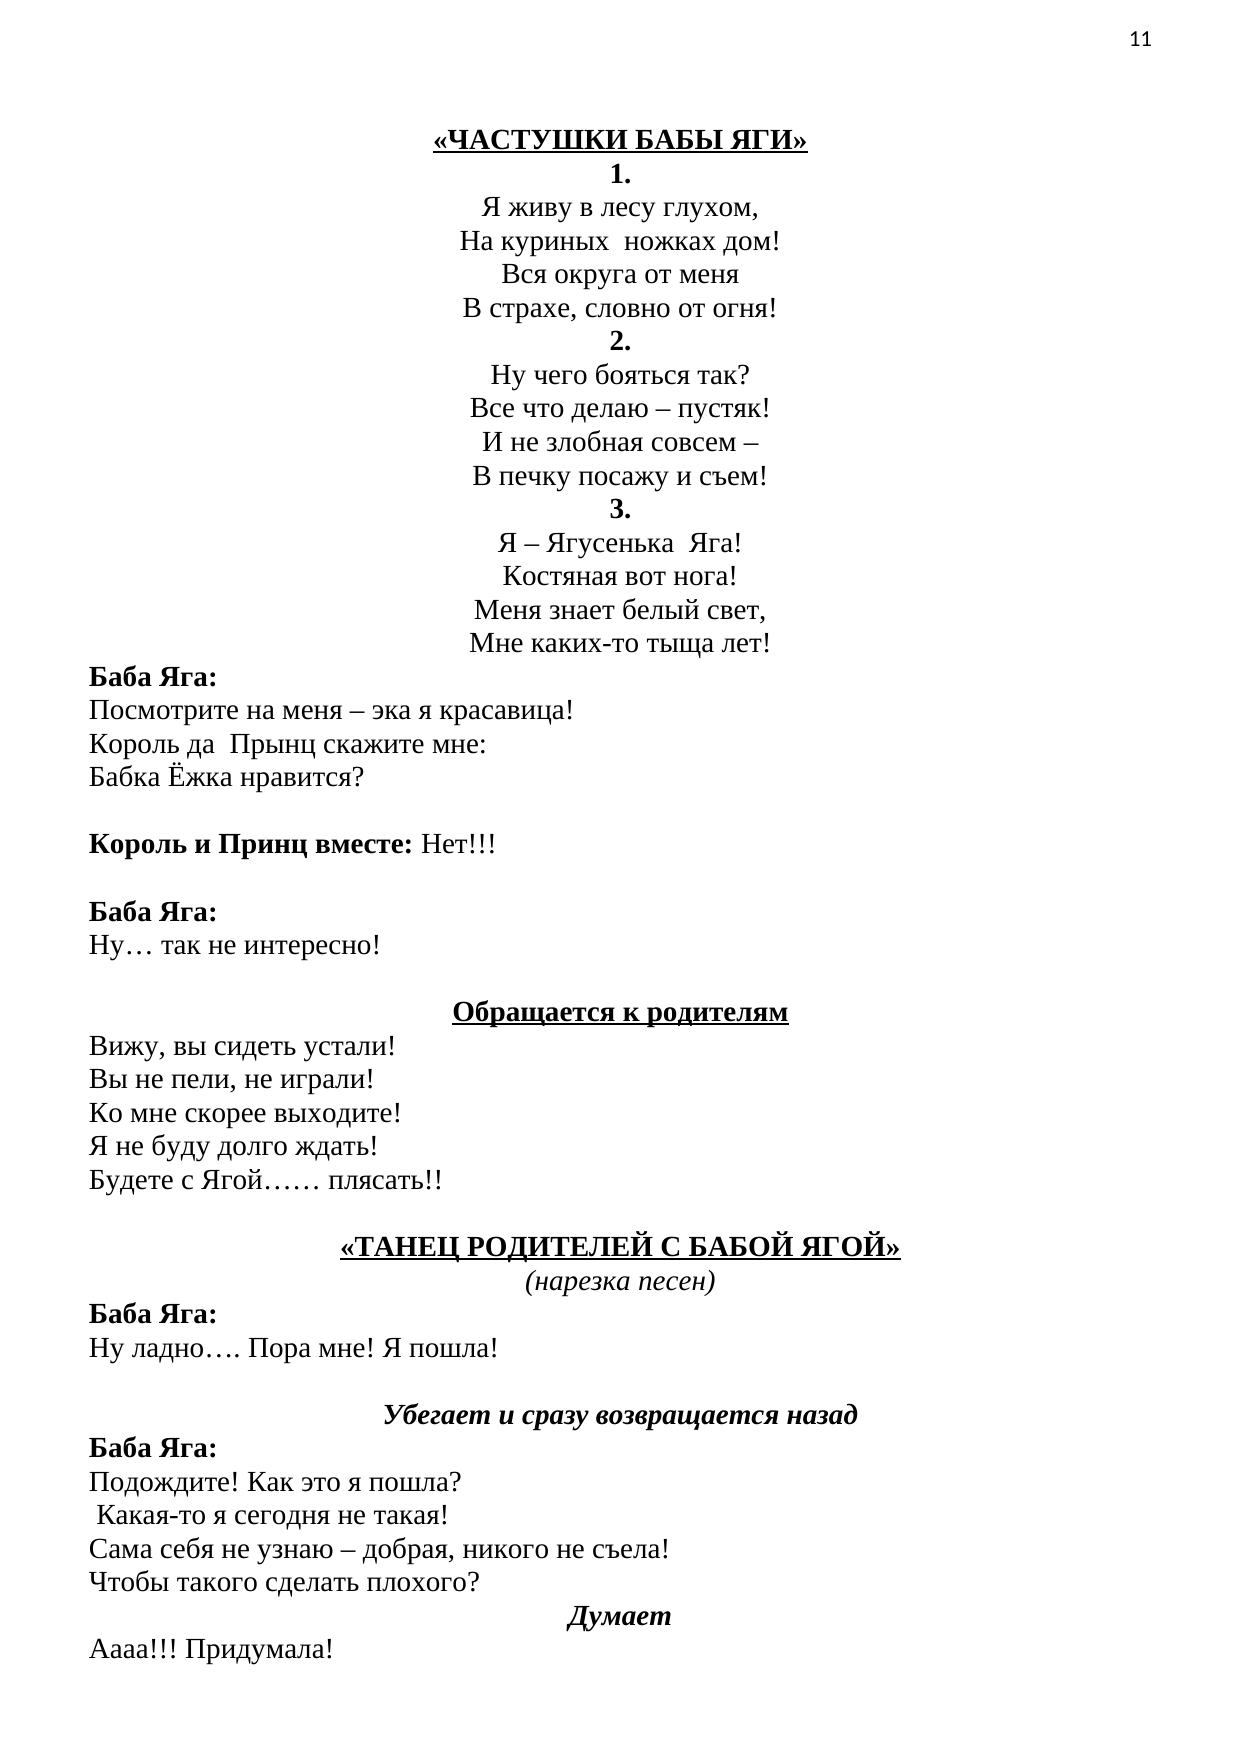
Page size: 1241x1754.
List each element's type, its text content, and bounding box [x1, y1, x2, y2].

text Будете с Ягой…… плясать!! [89, 1162, 1152, 1196]
text Баба Яга: [89, 1296, 1152, 1330]
text Баба Яга: [89, 659, 1152, 692]
text Я живу в лесу глухом, [89, 189, 1152, 223]
text Сама себя не узнаю – добрая, никого не съела! [89, 1531, 1152, 1564]
text Посмотрите на меня – эка я красавица! [89, 692, 1152, 726]
text Бабка Ёжка нравится? [89, 759, 1152, 793]
text Убегает и сразу возвращается назад [89, 1397, 1152, 1430]
text Король да Прынц скажите мне: [89, 726, 1152, 759]
text Какая-то я сегодня не такая! [89, 1497, 1152, 1531]
text Все что делаю – пустяк! [89, 391, 1152, 424]
text Я не буду долго ждать! [89, 1128, 1152, 1162]
text Ко мне скорее выходите! [89, 1095, 1152, 1128]
text Я – Ягусенька Яга! [89, 525, 1152, 558]
text И не злобная совсем – [89, 424, 1152, 458]
text Ну… так не интересно! [89, 927, 1152, 961]
text Чтобы такого сделать плохого? [89, 1564, 1152, 1598]
text Обращается к родителям [89, 994, 1152, 1028]
text В страхе, словно от огня! [89, 290, 1152, 323]
text 2. [89, 323, 1152, 357]
text Вы не пели, не играли! [89, 1061, 1152, 1095]
text Аааа!!! Придумала! [89, 1632, 1152, 1665]
text «ТАНЕЦ РОДИТЕЛЕЙ С БАБОЙ ЯГОЙ» [89, 1229, 1152, 1263]
text Мне каких-то тыща лет! [89, 625, 1152, 659]
text На куриных ножках дом! [89, 223, 1152, 256]
text 1. [89, 156, 1152, 189]
text Думает [89, 1598, 1152, 1632]
text (нарезка песен) [89, 1263, 1152, 1296]
text Костяная вот нога! [89, 558, 1152, 592]
text Баба Яга: [89, 1430, 1152, 1464]
text Вижу, вы сидеть устали! [89, 1028, 1152, 1061]
text В печку посажу и съем! [89, 458, 1152, 491]
text Вся округа от меня [89, 256, 1152, 290]
text 3. [89, 491, 1152, 525]
text Ну чего бояться так? [89, 357, 1152, 391]
text Подождите! Как это я пошла? [89, 1464, 1152, 1497]
text Баба Яга: [89, 894, 1152, 927]
text Ну ладно…. Пора мне! Я пошла! [89, 1330, 1152, 1363]
text Король и Принц вместе: Нет!!! [89, 827, 1152, 860]
text Меня знает белый свет, [89, 592, 1152, 625]
text «ЧАСТУШКИ БАБЫ ЯГИ» [89, 122, 1152, 156]
